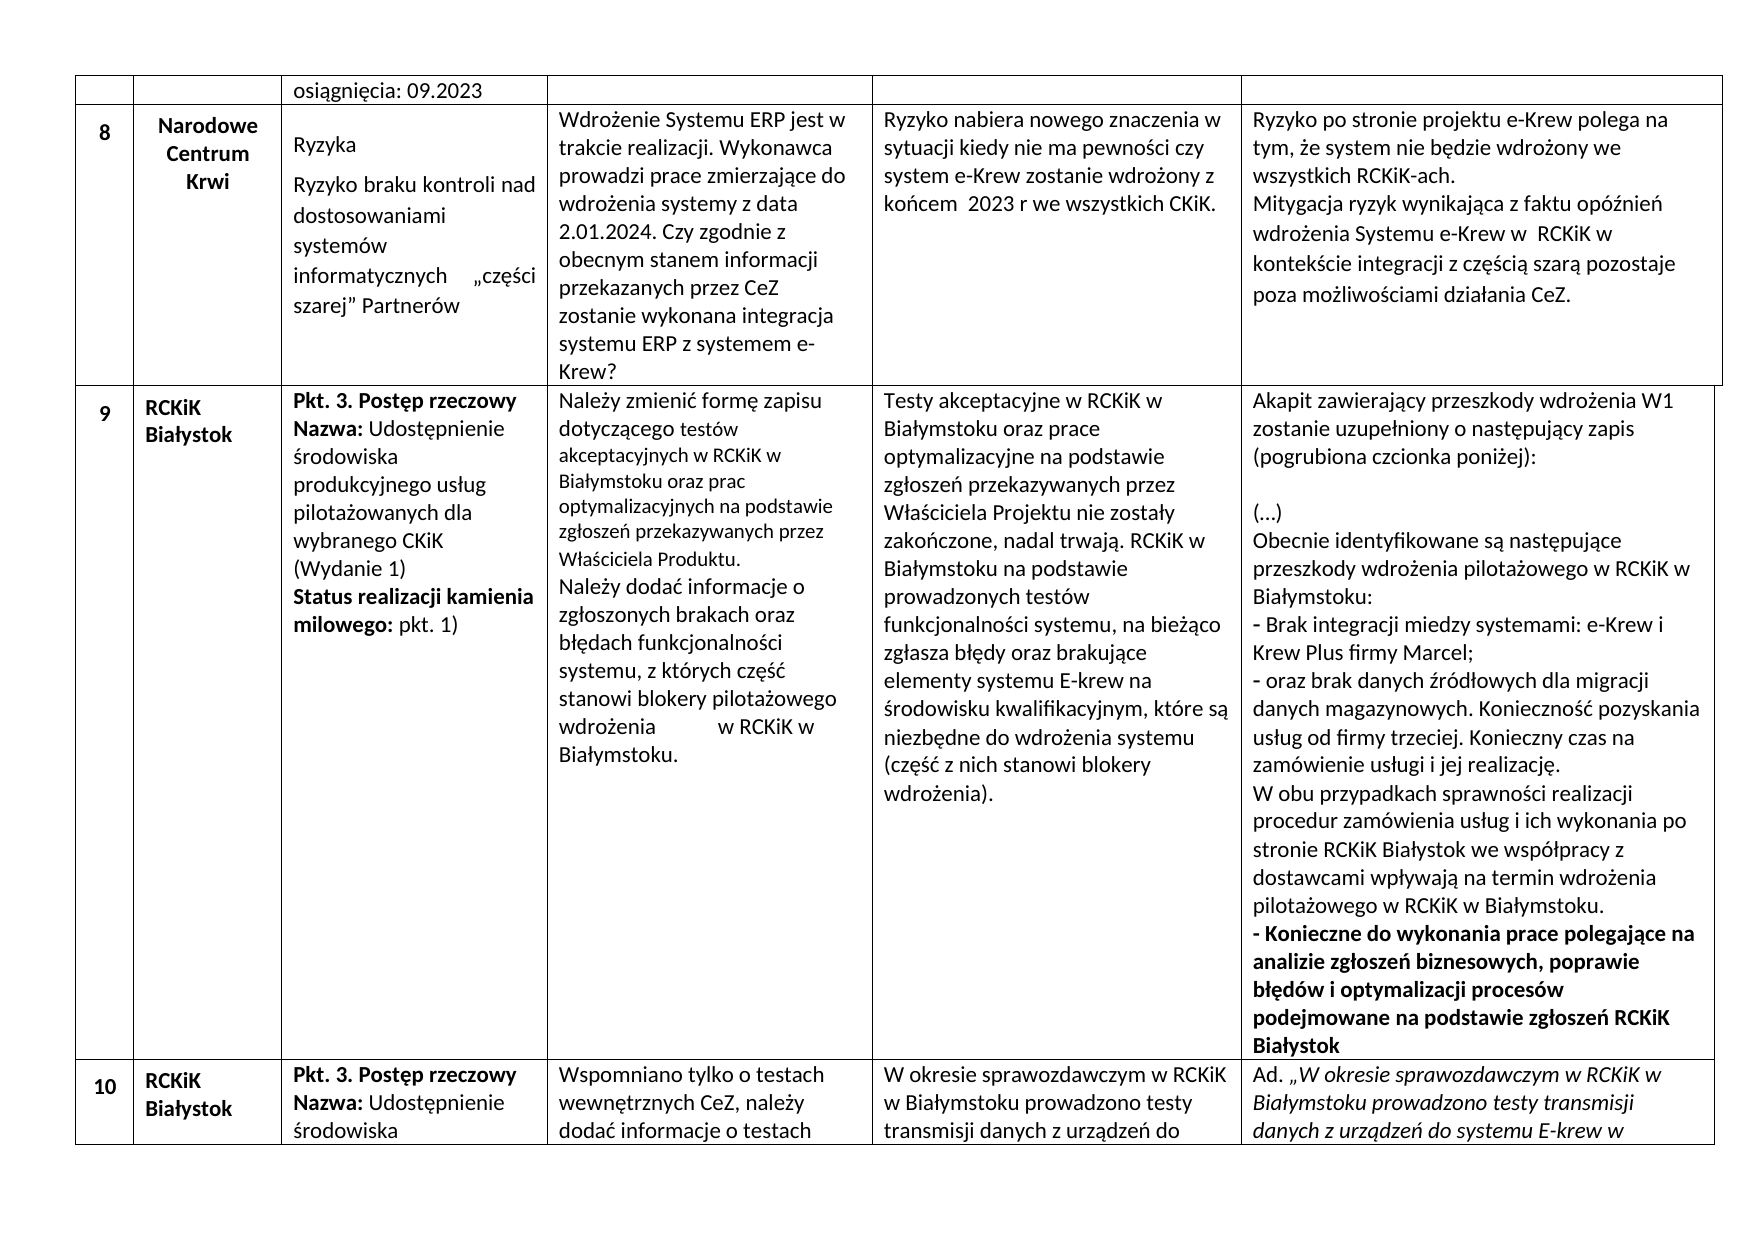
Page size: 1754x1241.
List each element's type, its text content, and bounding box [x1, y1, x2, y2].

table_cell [873, 1060, 1241, 1144]
table_cell 9 [76, 386, 133, 1059]
table_cell Należy zmienić formę zapisu dotyczącego testów akceptacyjnych w RCKiK w Białymstoku oraz prac optymalizacyjnych na podstawie zgłoszeń przekazywanych przez Właściciela Produktu. Należy dodać informacje o zgłoszonych brakach oraz błędach funkcjonalności systemu, z których część stanowi blokery pilotażowego wdrożenia w RCKiK w Białymstoku. [548, 386, 872, 1059]
table_cell RCKiK Białystok [134, 1060, 281, 1144]
table_cell 10 [76, 1060, 133, 1144]
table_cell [282, 1060, 547, 1144]
table_cell Ryzyka Ryzyko braku kontroli nad dostosowaniami systemów informatycznych „części szarej” Partnerów [282, 105, 547, 385]
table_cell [548, 76, 872, 104]
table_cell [1242, 76, 1722, 104]
table_cell Ryzyko po stronie projektu e-Krew polega na tym, że system nie będzie wdrożony we wszystkich RCKiK-ach. Mitygacja ryzyk wynikająca z faktu opóźnień wdrożenia Systemu e-Krew w RCKiK w kontekście integracji z częścią szarą pozostaje poza możliwościami działania CeZ. [1242, 105, 1722, 385]
table_cell Pkt. 3. Postęp rzeczowy Nazwa: Udostępnienie środowiska produkcyjnego usług pilotażowanych dla wybranego CKiK (Wydanie 1) Status realizacji kamienia milowego: pkt. 1) [282, 386, 547, 1059]
table_cell Wdrożenie Systemu ERP jest w trakcie realizacji. Wykonawca prowadzi prace zmierzające do wdrożenia systemy z data 2.01.2024. Czy zgodnie z obecnym stanem informacji przekazanych przez CeZ zostanie wykonana integracja systemu ERP z systemem e-Krew? [548, 105, 872, 385]
table_cell Ryzyko nabiera nowego znaczenia w sytuacji kiedy nie ma pewności czy system e-Krew zostanie wdrożony z końcem 2023 r we wszystkich CKiK. [873, 105, 1241, 385]
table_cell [1242, 1060, 1714, 1144]
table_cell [873, 76, 1241, 104]
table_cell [282, 76, 547, 104]
table_cell Narodowe Centrum Krwi [134, 105, 281, 385]
table_cell RCKiK Białystok [134, 386, 281, 1059]
table_cell Testy akceptacyjne w RCKiK w Białymstoku oraz prace optymalizacyjne na podstawie zgłoszeń przekazywanych przez Właściciela Projektu nie zostały zakończone, nadal trwają. RCKiK w Białymstoku na podstawie prowadzonych testów funkcjonalności systemu, na bieżąco zgłasza błędy oraz brakujące elementy systemu E-krew na środowisku kwalifikacyjnym, które są niezbędne do wdrożenia systemu (część z nich stanowi blokery wdrożenia). [873, 386, 1241, 1059]
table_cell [548, 1060, 872, 1144]
table_cell 8 [76, 105, 133, 385]
table_cell Akapit zawierający przeszkody wdrożenia W1 zostanie uzupełniony o następujący zapis (pogrubiona czcionka poniżej): (…) Obecnie identyfikowane są następujące przeszkody wdrożenia pilotażowego w RCKiK w Białymstoku: Brak integracji miedzy systemami: e-Krew i Krew Plus firmy Marcel; oraz brak danych źródłowych dla migracji danych magazynowych. Konieczność pozyskania usług od firmy trzeciej. Konieczny czas na zamówienie usługi i jej realizację. W obu przypadkach sprawności realizacji procedur zamówienia usług i ich wykonania po stronie RCKiK Białystok we współpracy z dostawcami wpływają na termin wdrożenia pilotażowego w RCKiK w Białymstoku. - Konieczne do wykonania prace polegające na analizie zgłoszeń biznesowych, poprawie błędów i optymalizacji procesów podejmowane na podstawie zgłoszeń RCKiK Białystok [1242, 386, 1714, 1059]
table_cell 7 [76, 76, 133, 104]
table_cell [134, 76, 281, 104]
